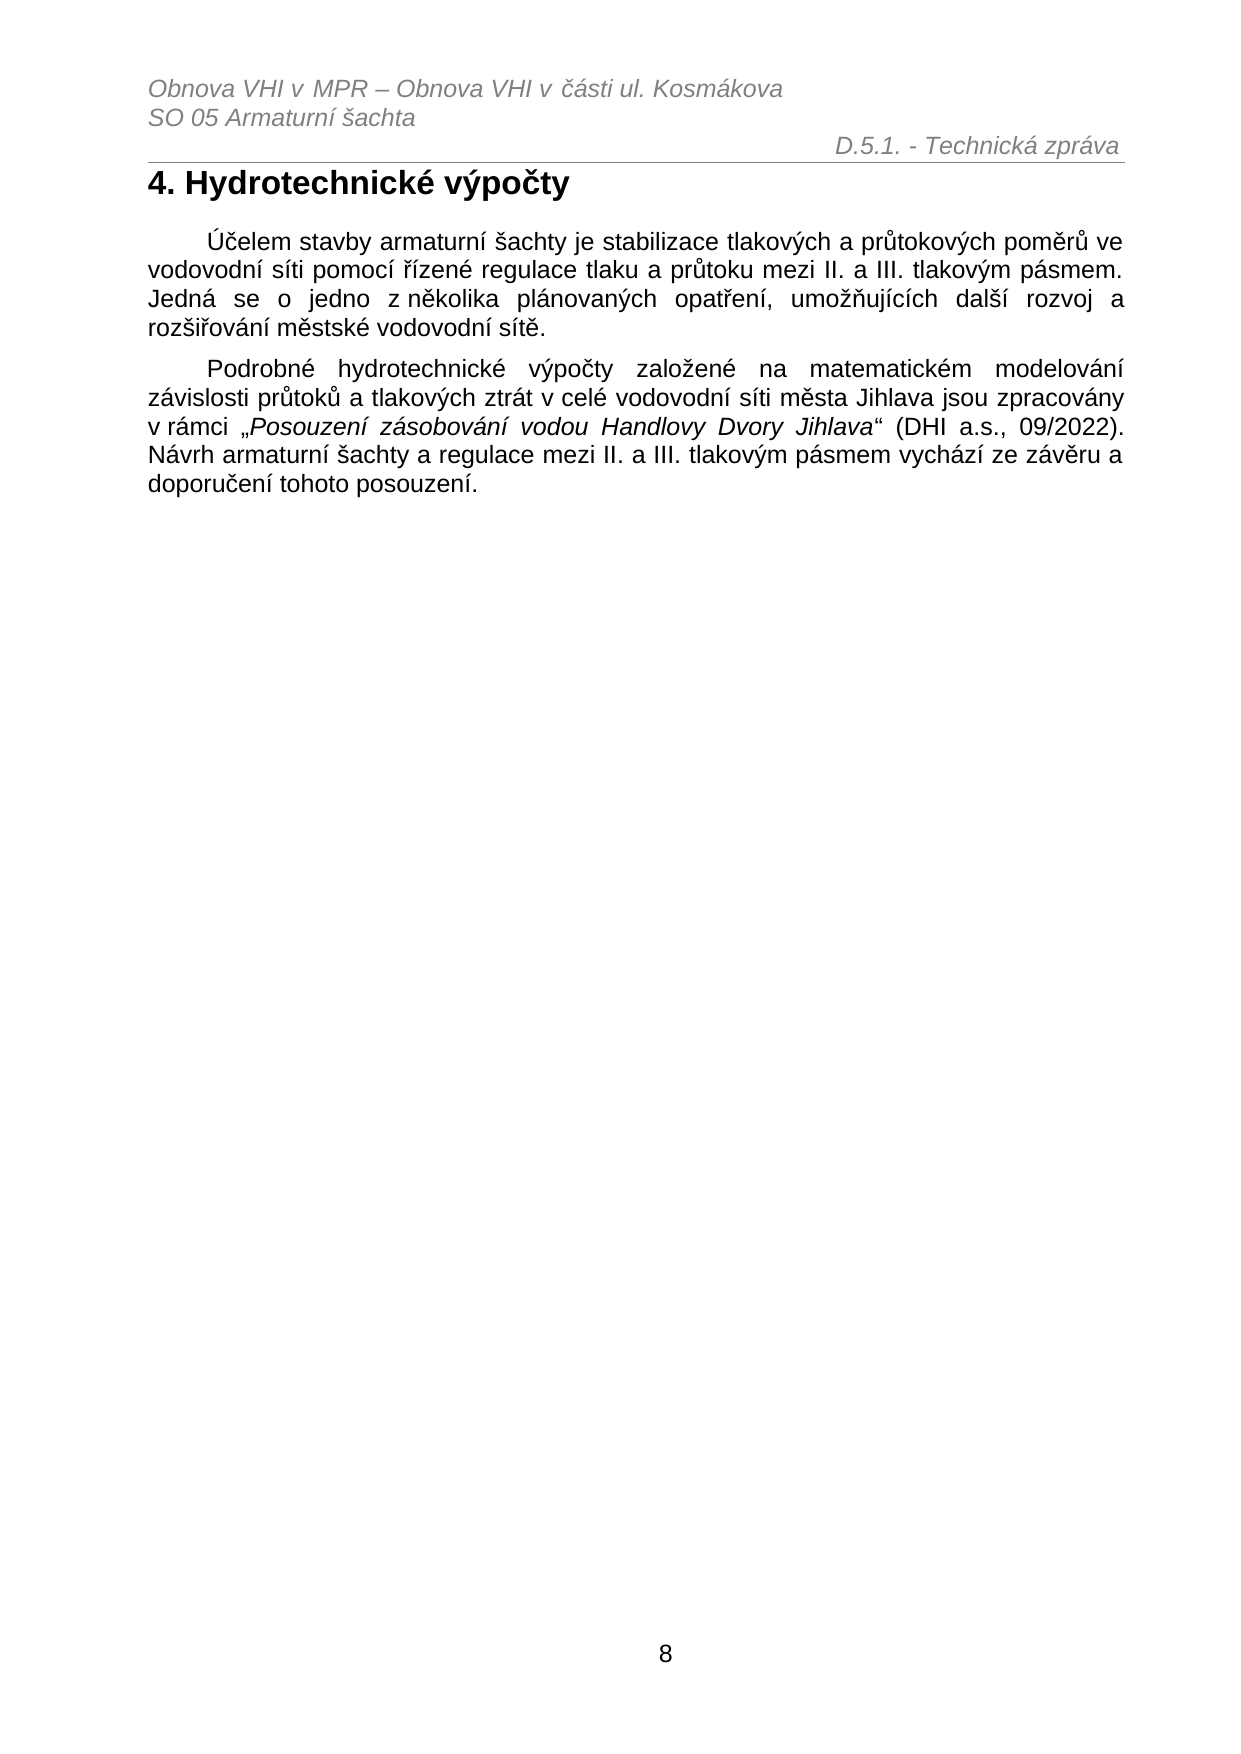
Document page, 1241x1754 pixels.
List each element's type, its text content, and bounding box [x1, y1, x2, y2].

text Účelem stavby armaturní šachty je stabilizace tlakových a průtokových poměrů ve vodovodní síti pomocí řízené regulace tlaku a průtoku mezi II. a III. tlakovým pásmem. Jedná se o jedno z několika plánovaných opatření, umožňujících další rozvoj a rozšiřování městské vodovodní sítě. [148, 227, 1125, 342]
subtitle 4. Hydrotechnické výpočty [148, 163, 1125, 202]
text Podrobné hydrotechnické výpočty založené na matematickém modelování závislosti průtoků a tlakových ztrát v celé vodovodní síti města Jihlava jsou zpracovány v rámci „Posouzení zásobování vodou Handlovy Dvory Jihlava“ (DHI a.s., 09/2022). Návrh armaturní šachty a regulace mezi II. a III. tlakovým pásmem vychází ze závěru a doporučení tohoto posouzení. [148, 354, 1125, 498]
